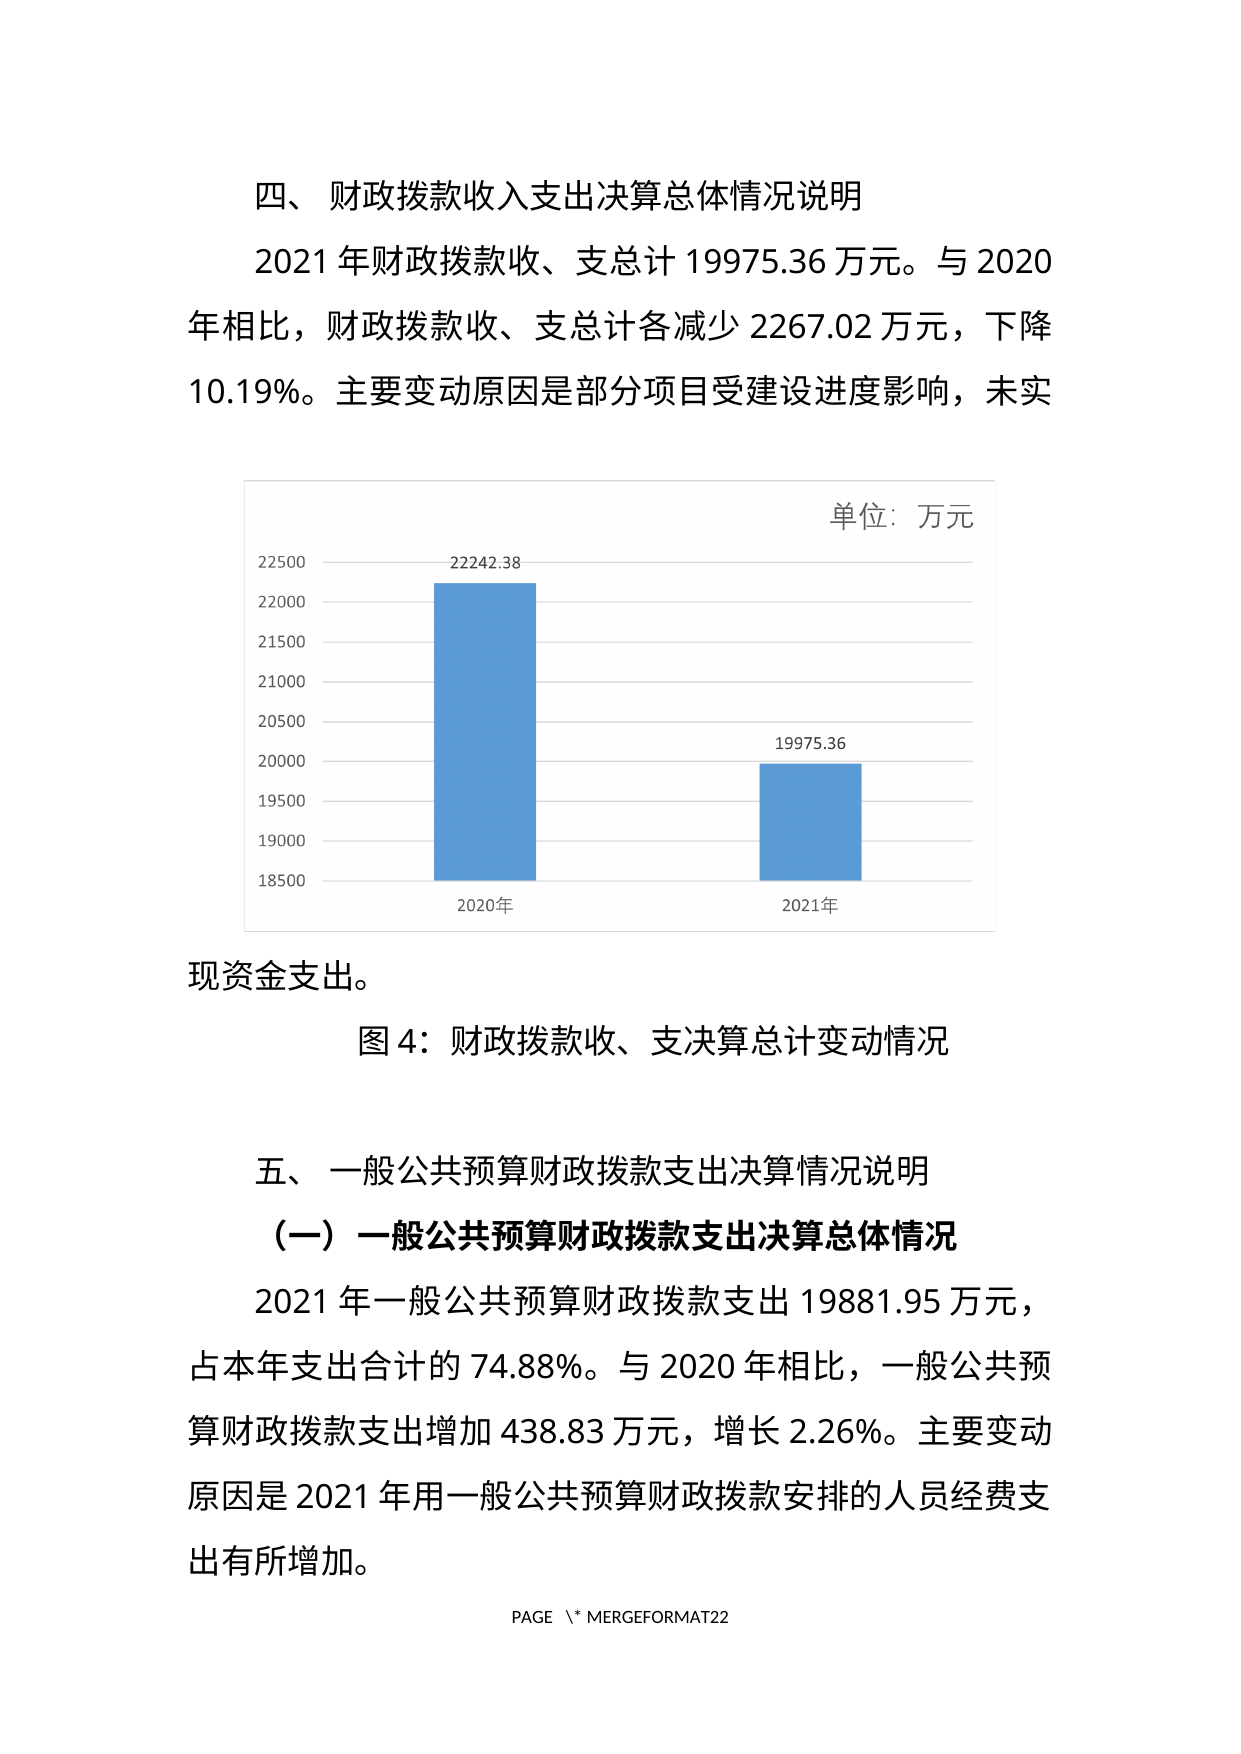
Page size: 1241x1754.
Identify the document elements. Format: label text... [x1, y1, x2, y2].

text 图4：财政拨款收、支决算总计变动情况 [187, 1007, 1053, 1072]
list 一般公共预算财政拨款支出决算情况说明 [254, 1137, 1053, 1202]
picture [243, 480, 996, 932]
text 2021年一般公共预算财政拨款支出19881.95万元，占本年支出合计的74.88%。与2020年相比，一般公共预算财政拨款支出增加438.83万元，增长2.26%。主要变动原因是2021年用一般公共预算财政拨款安排的人员经费支出有所增加。 [187, 1267, 1053, 1592]
list 一般公共预算财政拨款支出决算总体情况 [254, 1202, 1053, 1267]
list 财政拨款收入支出决算总体情况说明 [254, 162, 1053, 227]
